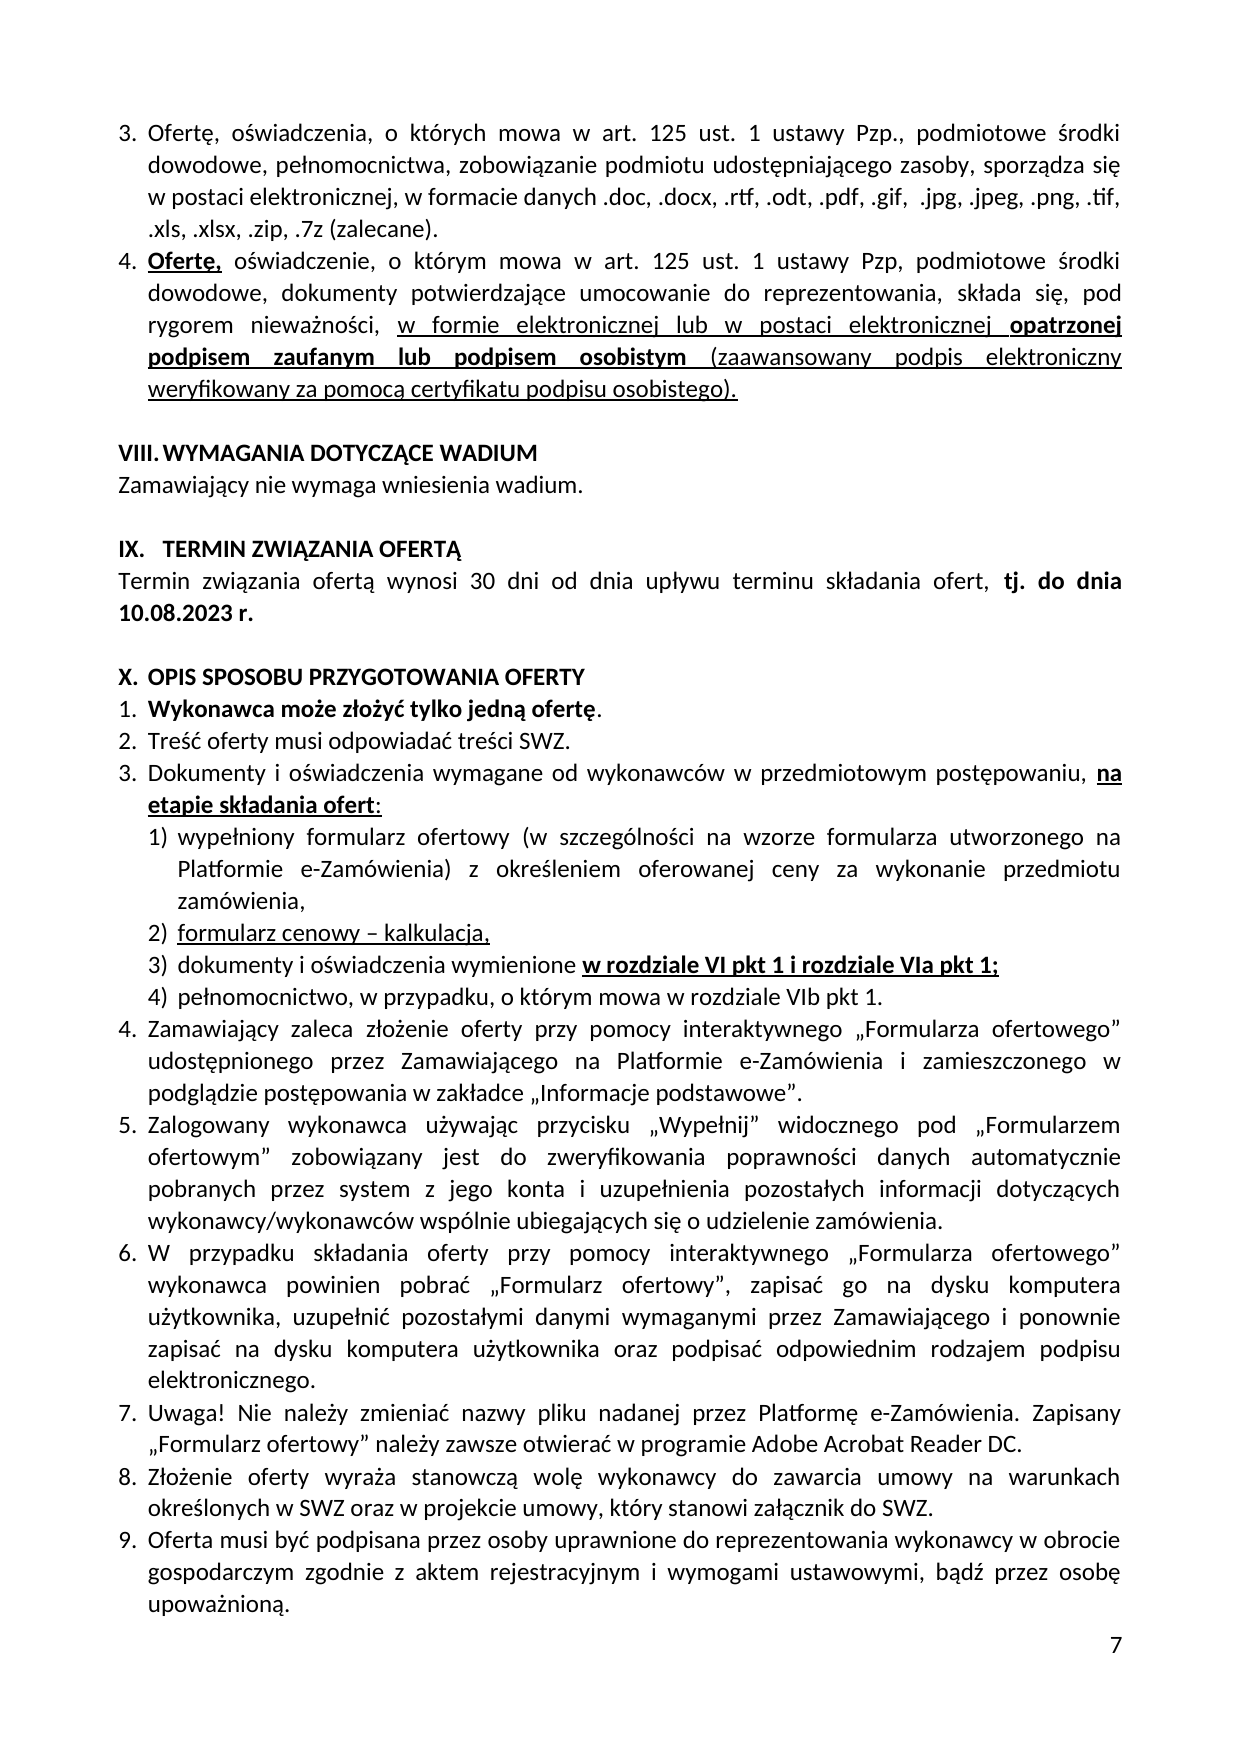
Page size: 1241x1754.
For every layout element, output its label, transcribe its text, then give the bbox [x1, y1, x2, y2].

list Ofertę, oświadczenia, o których mowa w art. 125 ust. 1 ustawy Pzp., podmiotowe środki dowodowe, pełnomocnictwa, zobowiązanie podmiotu udostępniającego zasoby, sporządza się w postaci elektronicznej, w formacie danych .doc, .docx, .rtf, .odt, .pdf, .gif, .jpg, .jpeg, .png, .tif, .xls, .xlsx, .zip, .7z (zalecane). [118, 117, 1122, 244]
list Dokumenty i oświadczenia wymagane od wykonawców w przedmiotowym postępowaniu, na etapie składania ofert: [118, 757, 1122, 819]
list W przypadku składania oferty przy pomocy interaktywnego „Formularza ofertowego” wykonawca powinien pobrać „Formularz ofertowy”, zapisać go na dysku komputera użytkownika, uzupełnić pozostałymi danymi wymaganymi przez Zamawiającego i ponownie zapisać na dysku komputera użytkownika oraz podpisać odpowiednim rodzajem podpisu elektronicznego. [118, 1237, 1122, 1395]
text Zamawiający nie wymaga wniesienia wadium. [118, 469, 1122, 500]
list Oferta musi być podpisana przez osoby uprawnione do reprezentowania wykonawcy w obrocie gospodarczym zgodnie z aktem rejestracyjnym i wymogami ustawowymi, bądź przez osobę upoważnioną. [118, 1524, 1122, 1619]
list OPIS SPOSOBU PRZYGOTOWANIA OFERTY [118, 661, 1122, 692]
list Ofertę, oświadczenie, o którym mowa w art. 125 ust. 1 ustawy Pzp, podmiotowe środki dowodowe, dokumenty potwierdzające umocowanie do reprezentowania, składa się, pod rygorem nieważności, w formie elektronicznej lub w postaci elektronicznej opatrzonej podpisem zaufanym lub podpisem osobistym (zaawansowany podpis elektroniczny weryfikowany za pomocą certyfikatu podpisu osobistego). [118, 245, 1122, 404]
list Wykonawca może złożyć tylko jedną ofertę. [118, 693, 1122, 724]
list Zalogowany wykonawca używając przycisku „Wypełnij” widocznego pod „Formularzem ofertowym” zobowiązany jest do zweryfikowania poprawności danych automatycznie pobranych przez system z jego konta i uzupełnienia pozostałych informacji dotyczących wykonawcy/wykonawców wspólnie ubiegających się o udzielenie zamówienia. [118, 1109, 1122, 1235]
list dokumenty i oświadczenia wymienione w rozdziale VI pkt 1 i rozdziale VIa pkt 1; [148, 949, 1122, 979]
list Zamawiający zaleca złożenie oferty przy pomocy interaktywnego „Formularza ofertowego” udostępnionego przez Zamawiającego na Platformie e-Zamówienia i zamieszczonego w podglądzie postępowania w zakładce „Informacje podstawowe”. [118, 1013, 1122, 1107]
list TERMIN ZWIĄZANIA OFERTĄ [118, 533, 1122, 564]
list Uwaga! Nie należy zmieniać nazwy pliku nadanej przez Platformę e-Zamówienia. Zapisany „Formularz ofertowy” należy zawsze otwierać w programie Adobe Acrobat Reader DC. [118, 1397, 1122, 1459]
text Termin związania ofertą wynosi 30 dni od dnia upływu terminu składania ofert, tj. do dnia 10.08.2023 r. [118, 565, 1122, 628]
list WYMAGANIA DOTYCZĄCE WADIUM [118, 437, 1122, 468]
list pełnomocnictwo, w przypadku, o którym mowa w rozdziale VIb pkt 1. [148, 981, 1122, 1011]
list formularz cenowy – kalkulacja, [148, 917, 1122, 947]
list Złożenie oferty wyraża stanowczą wolę wykonawcy do zawarcia umowy na warunkach określonych w SWZ oraz w projekcie umowy, który stanowi załącznik do SWZ. [118, 1461, 1122, 1523]
list wypełniony formularz ofertowy (w szczególności na wzorze formularza utworzonego na Platformie e-Zamówienia) z określeniem oferowanej ceny za wykonanie przedmiotu zamówienia, [148, 821, 1122, 916]
list Treść oferty musi odpowiadać treści SWZ. [118, 725, 1122, 756]
